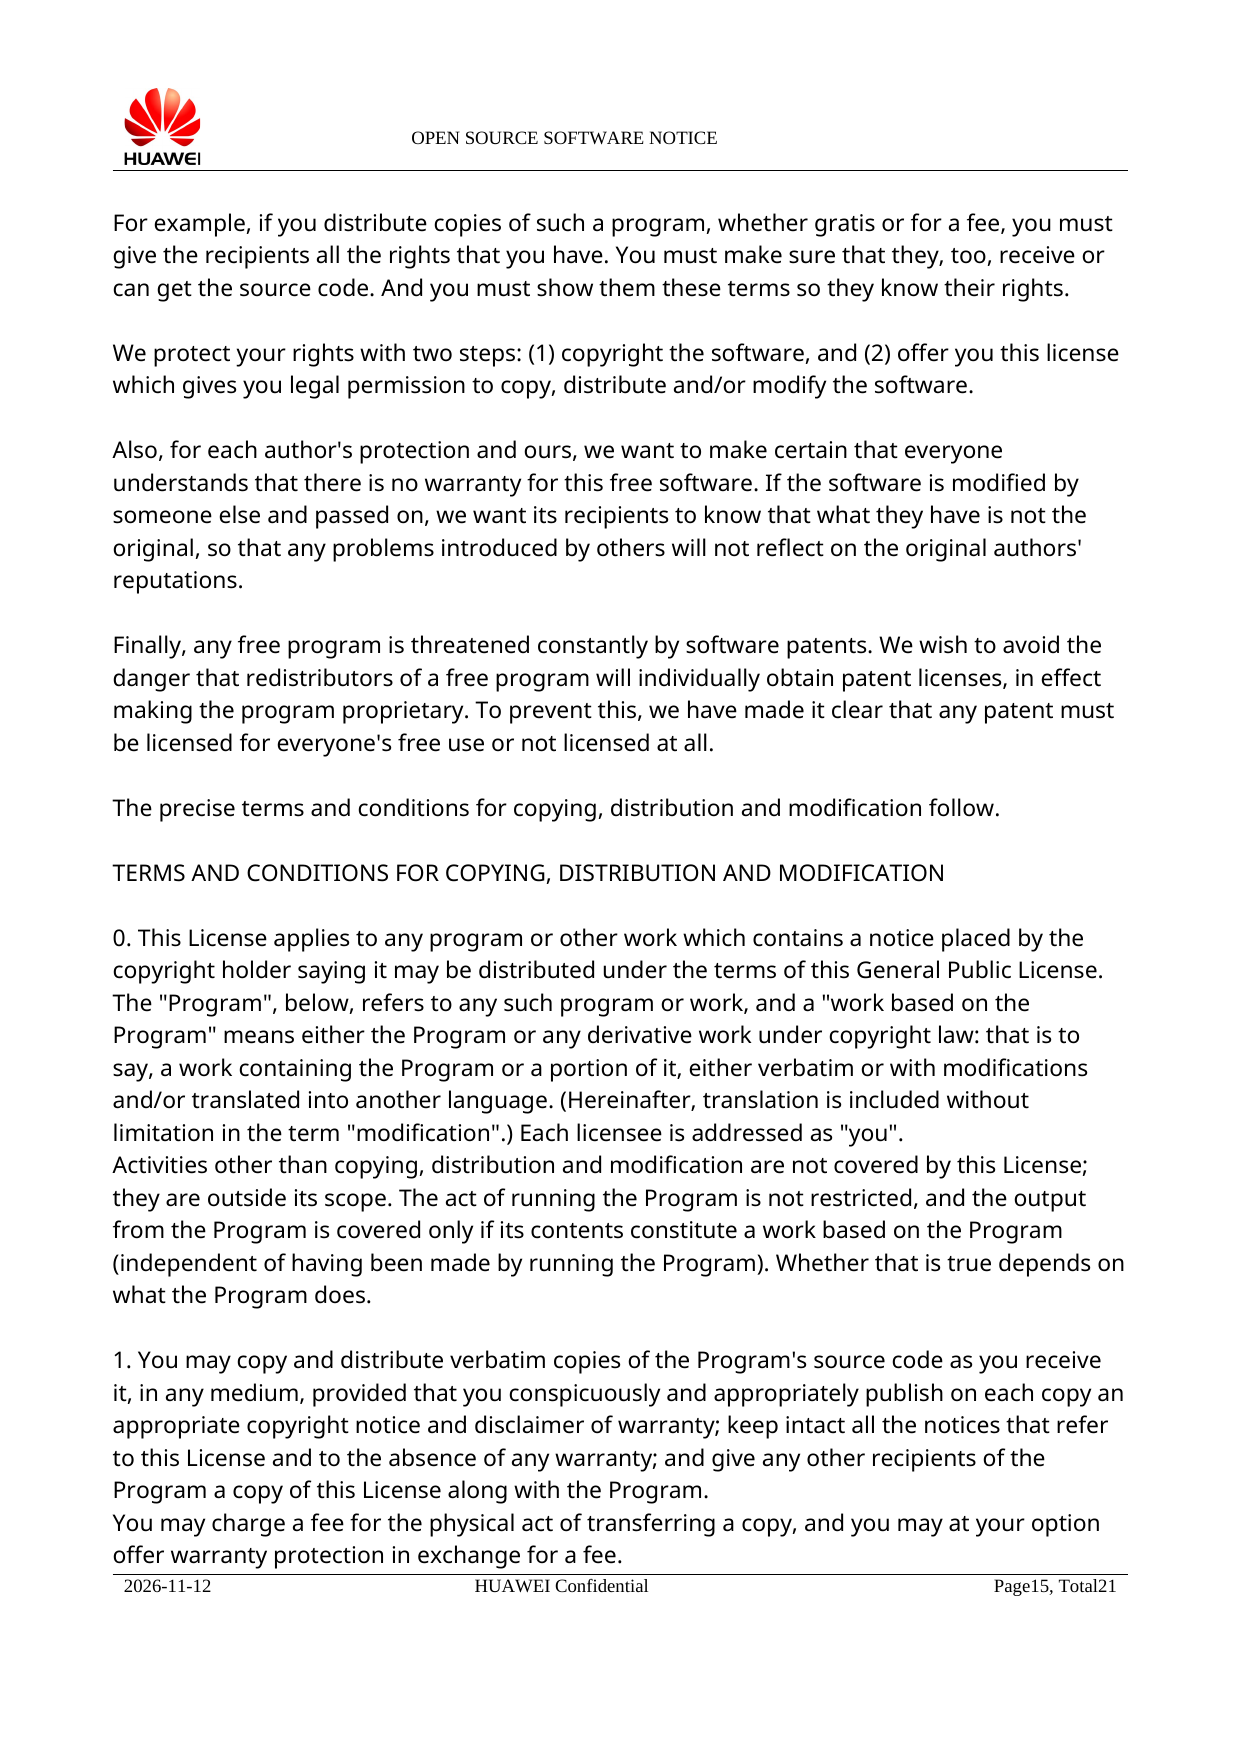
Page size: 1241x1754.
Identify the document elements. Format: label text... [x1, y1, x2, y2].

text Activities other than copying, distribution and modification are not covered by this License; they are outside its scope. The act of running the Program is not restricted, and the output from the Program is covered only if its contents constitute a work based on the Program (independent of having been made by running the Program). Whether that is true depends on what the Program does. [112, 1149, 1128, 1311]
text For example, if you distribute copies of such a program, whether gratis or for a fee, you must give the recipients all the rights that you have. You must make sure that they, too, receive or can get the source code. And you must show them these terms so they know their rights. [112, 206, 1128, 304]
text The precise terms and conditions for copying, distribution and modification follow. [112, 791, 1128, 824]
text You may charge a fee for the physical act of transferring a copy, and you may at your option offer warranty protection in exchange for a fee. [112, 1506, 1128, 1571]
text 0. This License applies to any program or other work which contains a notice placed by the copyright holder saying it may be distributed under the terms of this General Public License. The "Program", below, refers to any such program or work, and a "work based on the Program" means either the Program or any derivative work under copyright law: that is to say, a work containing the Program or a portion of it, either verbatim or with modifications and/or translated into another language. (Hereinafter, translation is included without limitation in the term "modification".) Each licensee is addressed as "you". [112, 921, 1128, 1149]
text TERMS AND CONDITIONS FOR COPYING, DISTRIBUTION AND MODIFICATION [112, 856, 1128, 889]
text Also, for each author's protection and ours, we want to make certain that everyone understands that there is no warranty for this free software. If the software is modified by someone else and passed on, we want its recipients to know that what they have is not the original, so that any problems introduced by others will not reflect on the original authors' reputations. [112, 434, 1128, 596]
text We protect your rights with two steps: (1) copyright the software, and (2) offer you this license which gives you legal permission to copy, distribute and/or modify the software. [112, 336, 1128, 401]
text 1. You may copy and distribute verbatim copies of the Program's source code as you receive it, in any medium, provided that you conspicuously and appropriately publish on each copy an appropriate copyright notice and disclaimer of warranty; keep intact all the notices that refer to this License and to the absence of any warranty; and give any other recipients of the Program a copy of this License along with the Program. [112, 1344, 1128, 1506]
text Finally, any free program is threatened constantly by software patents. We wish to avoid the danger that redistributors of a free program will individually obtain patent licenses, in effect making the program proprietary. To prevent this, we have made it clear that any patent must be licensed for everyone's free use or not licensed at all. [112, 629, 1128, 759]
picture [124, 88, 201, 165]
